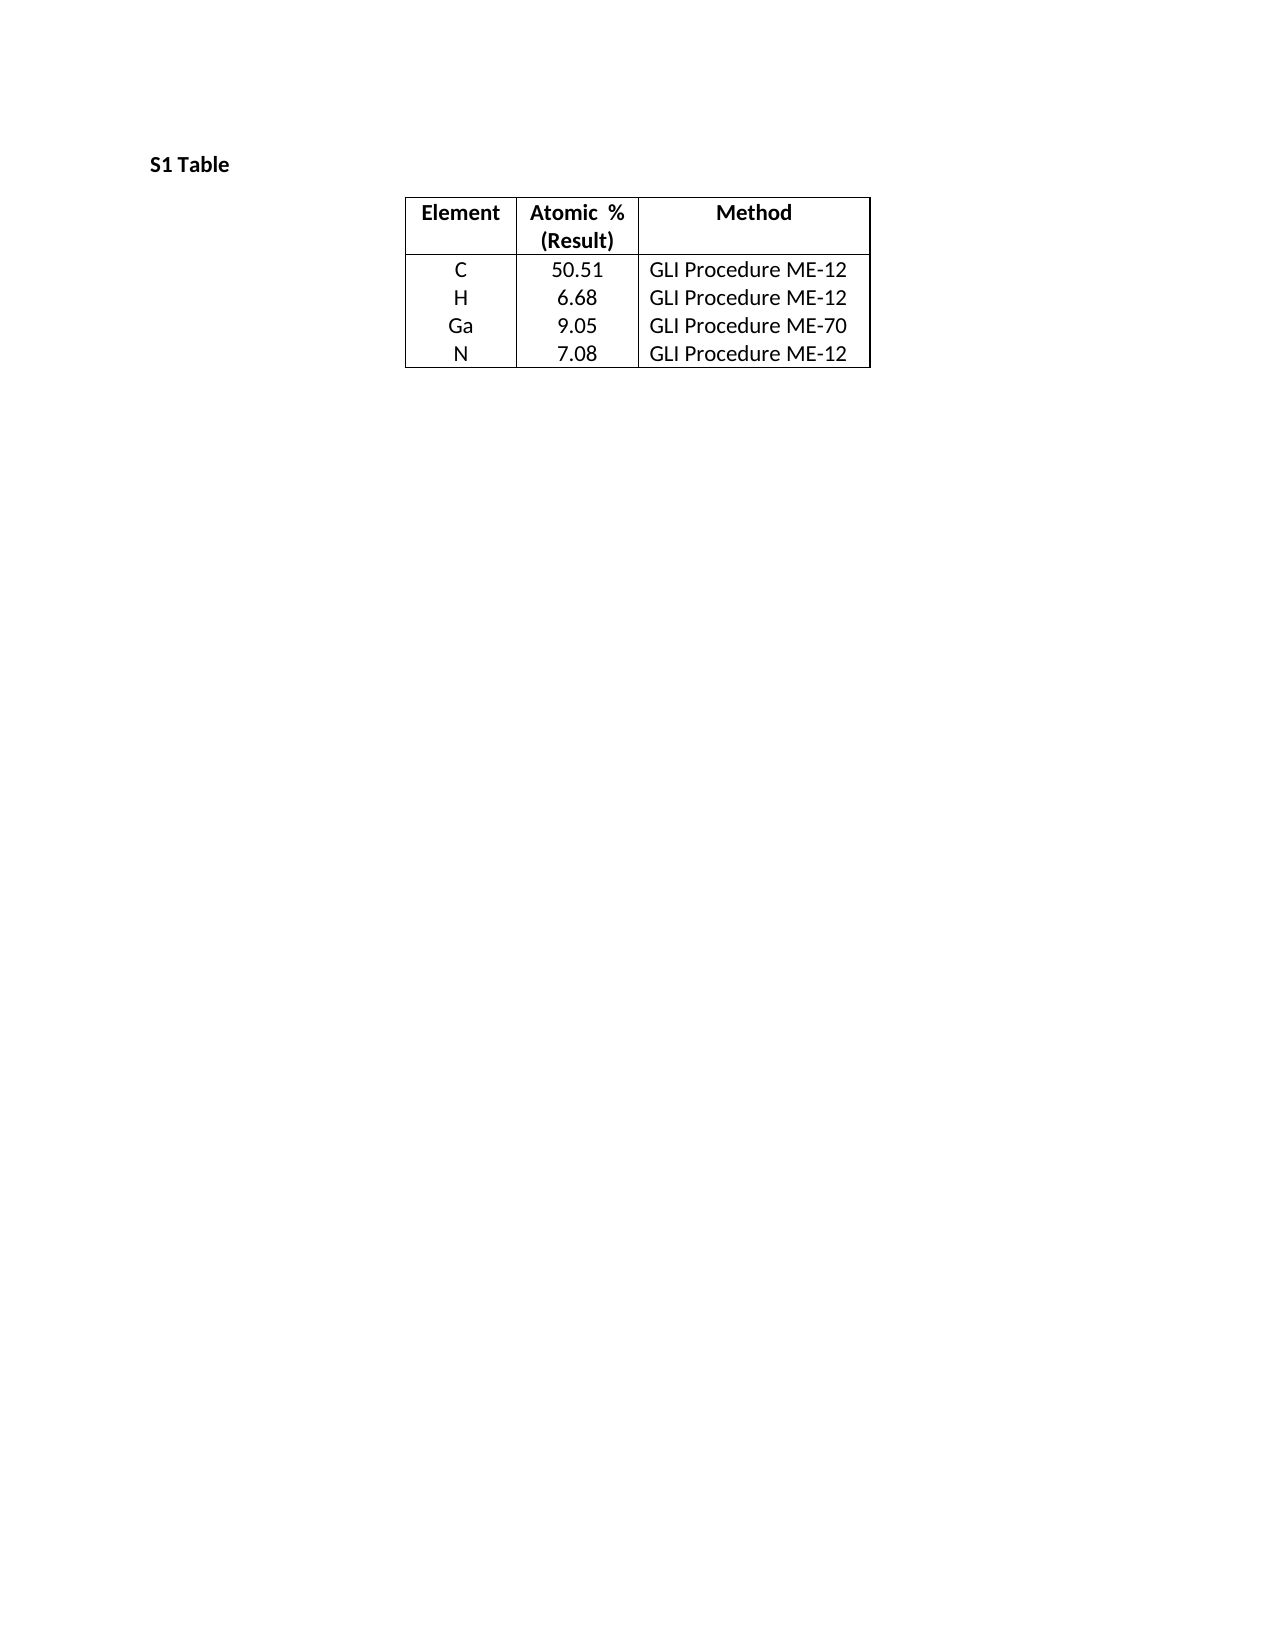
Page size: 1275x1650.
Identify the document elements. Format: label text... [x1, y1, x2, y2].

table_cell C [406, 255, 516, 283]
table_cell 50.51 [517, 255, 638, 283]
table_cell Ga [406, 311, 516, 339]
table_cell 7.08 [517, 339, 638, 367]
text S1 Table [150, 150, 1125, 178]
table_header Method [639, 198, 869, 254]
table_cell N [406, 339, 516, 367]
table_cell GLI Procedure ME-12 [639, 283, 869, 311]
table_header Atomic % (Result) [517, 198, 638, 254]
table_cell GLI Procedure ME-12 [639, 255, 869, 283]
table_cell H [406, 283, 516, 311]
table_cell 9.05 [517, 311, 638, 339]
table_cell GLI Procedure ME-70 [639, 311, 869, 339]
table_cell 6.68 [517, 283, 638, 311]
table_header Element [406, 198, 516, 254]
table_cell GLI Procedure ME-12 [639, 339, 869, 367]
